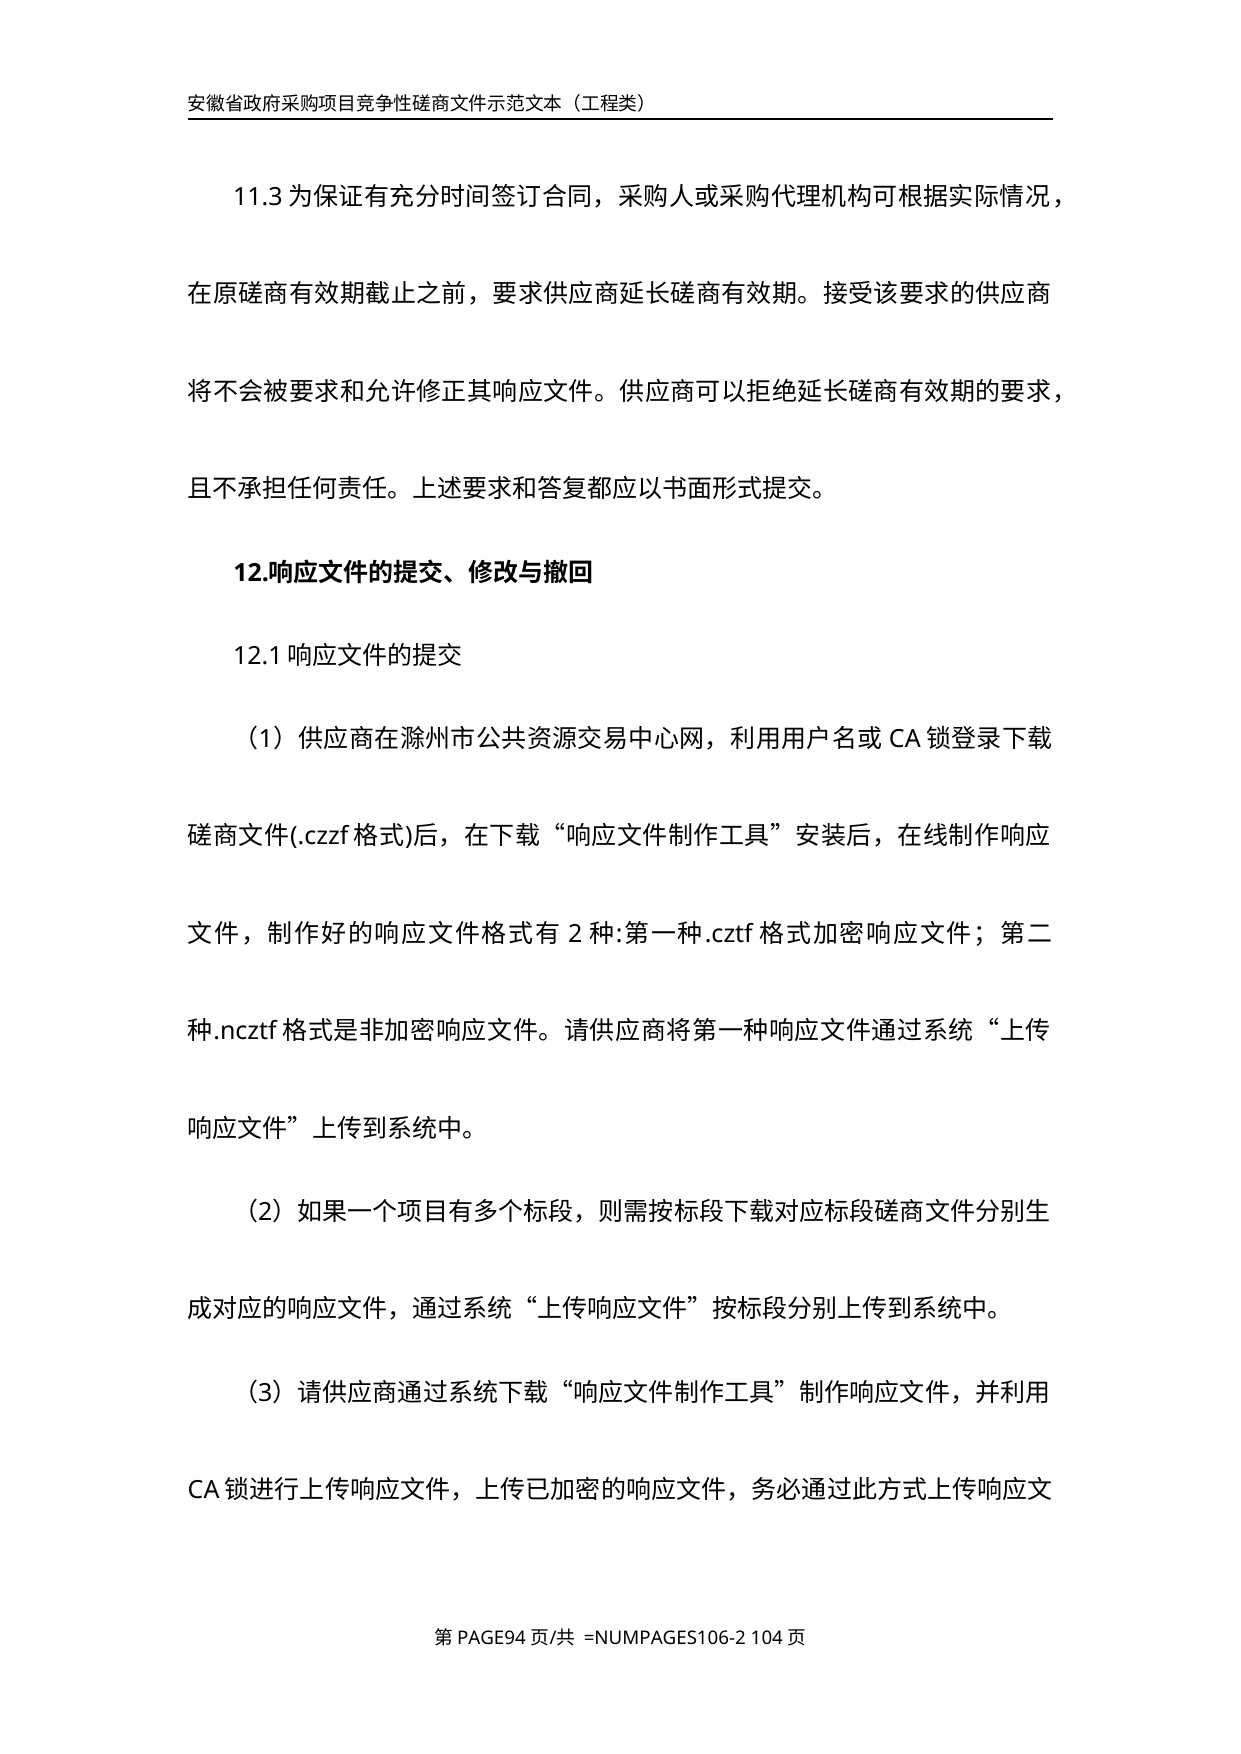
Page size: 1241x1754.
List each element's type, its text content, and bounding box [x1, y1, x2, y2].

text 12.响应文件的提交、修改与撤回 [187, 538, 1053, 603]
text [187, 1358, 1053, 1520]
text （2）如果一个项目有多个标段，则需按标段下载对应标段磋商文件分别生成对应的响应文件，通过系统“上传响应文件”按标段分别上传到系统中。 [187, 1177, 1053, 1339]
text （1）供应商在滁州市公共资源交易中心网，利用用户名或CA锁登录下载磋商文件(.czzf格式)后，在下载“响应文件制作工具”安装后，在线制作响应文件，制作好的响应文件格式有2种:第一种.cztf格式加密响应文件；第二种.ncztf格式是非加密响应文件。请供应商将第一种响应文件通过系统“上传响应文件”上传到系统中。 [187, 704, 1053, 1159]
text 11.3为保证有充分时间签订合同，采购人或采购代理机构可根据实际情况，在原磋商有效期截止之前，要求供应商延长磋商有效期。接受该要求的供应商将不会被要求和允许修正其响应文件。供应商可以拒绝延长磋商有效期的要求，且不承担任何责任。上述要求和答复都应以书面形式提交。 [187, 162, 1053, 519]
text 12.1响应文件的提交 [187, 621, 1053, 686]
